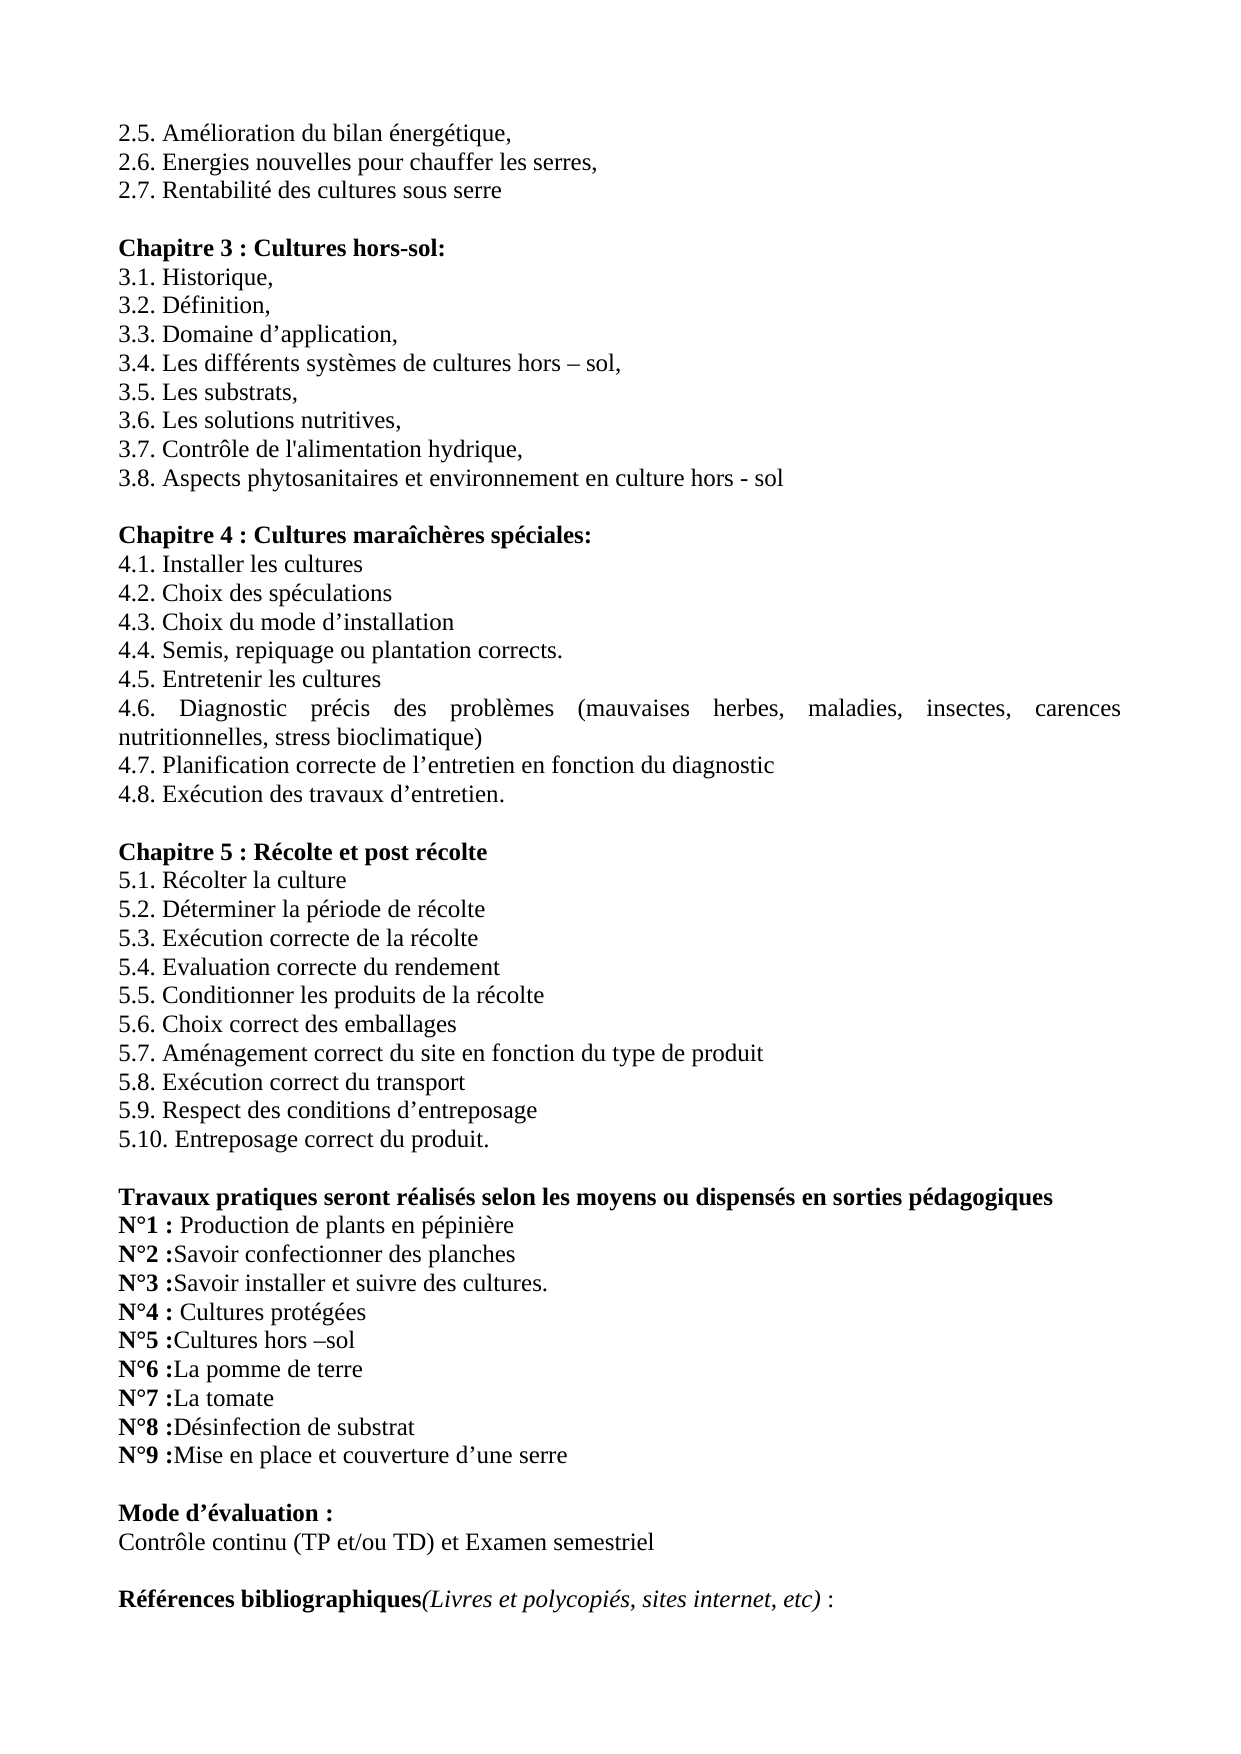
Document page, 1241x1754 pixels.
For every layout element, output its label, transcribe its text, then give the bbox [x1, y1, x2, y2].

text 4.5. Entretenir les cultures [118, 664, 1122, 693]
text 4.6. Diagnostic précis des problèmes (mauvaises herbes, maladies, insectes, carences nutritionnelles, stress bioclimatique) [118, 693, 1122, 751]
text 3.7. Contrôle de l'alimentation hydrique, [118, 434, 1122, 463]
text 3.3. Domaine d’application, [118, 319, 1122, 348]
text 3.4. Les différents systèmes de cultures hors – sol, [118, 348, 1122, 377]
text 2.6. Energies nouvelles pour chauffer les serres, [118, 147, 1122, 176]
text 5.7. Aménagement correct du site en fonction du type de produit [118, 1038, 1122, 1067]
text Contrôle continu (TP et/ou TD) et Examen semestriel [118, 1527, 1122, 1556]
text Références bibliographiques(Livres et polycopiés, sites internet, etc) : [118, 1584, 1122, 1613]
text 2.5. Amélioration du bilan énergétique, [118, 118, 1122, 147]
text Chapitre 4 : Cultures maraîchères spéciales: [118, 521, 1122, 549]
text 4.1. Installer les cultures [118, 549, 1122, 578]
text 3.5. Les substrats, [118, 377, 1122, 406]
text 4.7. Planification correcte de l’entretien en fonction du diagnostic [118, 751, 1122, 779]
text N°7 :La tomate [118, 1383, 1122, 1412]
text 3.6. Les solutions nutritives, [118, 406, 1122, 434]
text N°5 :Cultures hors –sol [118, 1326, 1122, 1354]
text N°4 : Cultures protégées [118, 1297, 1122, 1326]
text 4.4. Semis, repiquage ou plantation corrects. [118, 636, 1122, 664]
text 5.6. Choix correct des emballages [118, 1009, 1122, 1038]
text N°2 :Savoir confectionner des planches [118, 1239, 1122, 1268]
text 5.10. Entreposage correct du produit. [118, 1124, 1122, 1153]
text 4.3. Choix du mode d’installation [118, 607, 1122, 636]
text 4.2. Choix des spéculations [118, 578, 1122, 607]
text 3.2. Définition, [118, 291, 1122, 319]
text N°3 :Savoir installer et suivre des cultures. [118, 1268, 1122, 1297]
text N°1 : Production de plants en pépinière [118, 1211, 1122, 1239]
text 5.4. Evaluation correcte du rendement [118, 952, 1122, 981]
text N°6 :La pomme de terre [118, 1354, 1122, 1383]
text 3.8. Aspects phytosanitaires et environnement en culture hors - sol [118, 463, 1122, 492]
text 2.7. Rentabilité des cultures sous serre [118, 176, 1122, 204]
text 5.3. Exécution correcte de la récolte [118, 923, 1122, 952]
text 5.5. Conditionner les produits de la récolte [118, 981, 1122, 1009]
text 5.1. Récolter la culture [118, 866, 1122, 894]
text 4.8. Exécution des travaux d’entretien. [118, 779, 1122, 808]
text N°9 :Mise en place et couverture d’une serre [118, 1441, 1122, 1469]
text Mode d’évaluation : [118, 1498, 1122, 1527]
text 5.9. Respect des conditions d’entreposage [118, 1096, 1122, 1124]
text 5.8. Exécution correct du transport [118, 1067, 1122, 1096]
text Travaux pratiques seront réalisés selon les moyens ou dispensés en sorties pédagogiques [118, 1182, 1122, 1211]
text N°8 :Désinfection de substrat [118, 1412, 1122, 1441]
text 5.2. Déterminer la période de récolte [118, 894, 1122, 923]
text Chapitre 5 : Récolte et post récolte [118, 837, 1122, 866]
text Chapitre 3 : Cultures hors-sol: [118, 233, 1122, 262]
text 3.1. Historique, [118, 262, 1122, 291]
